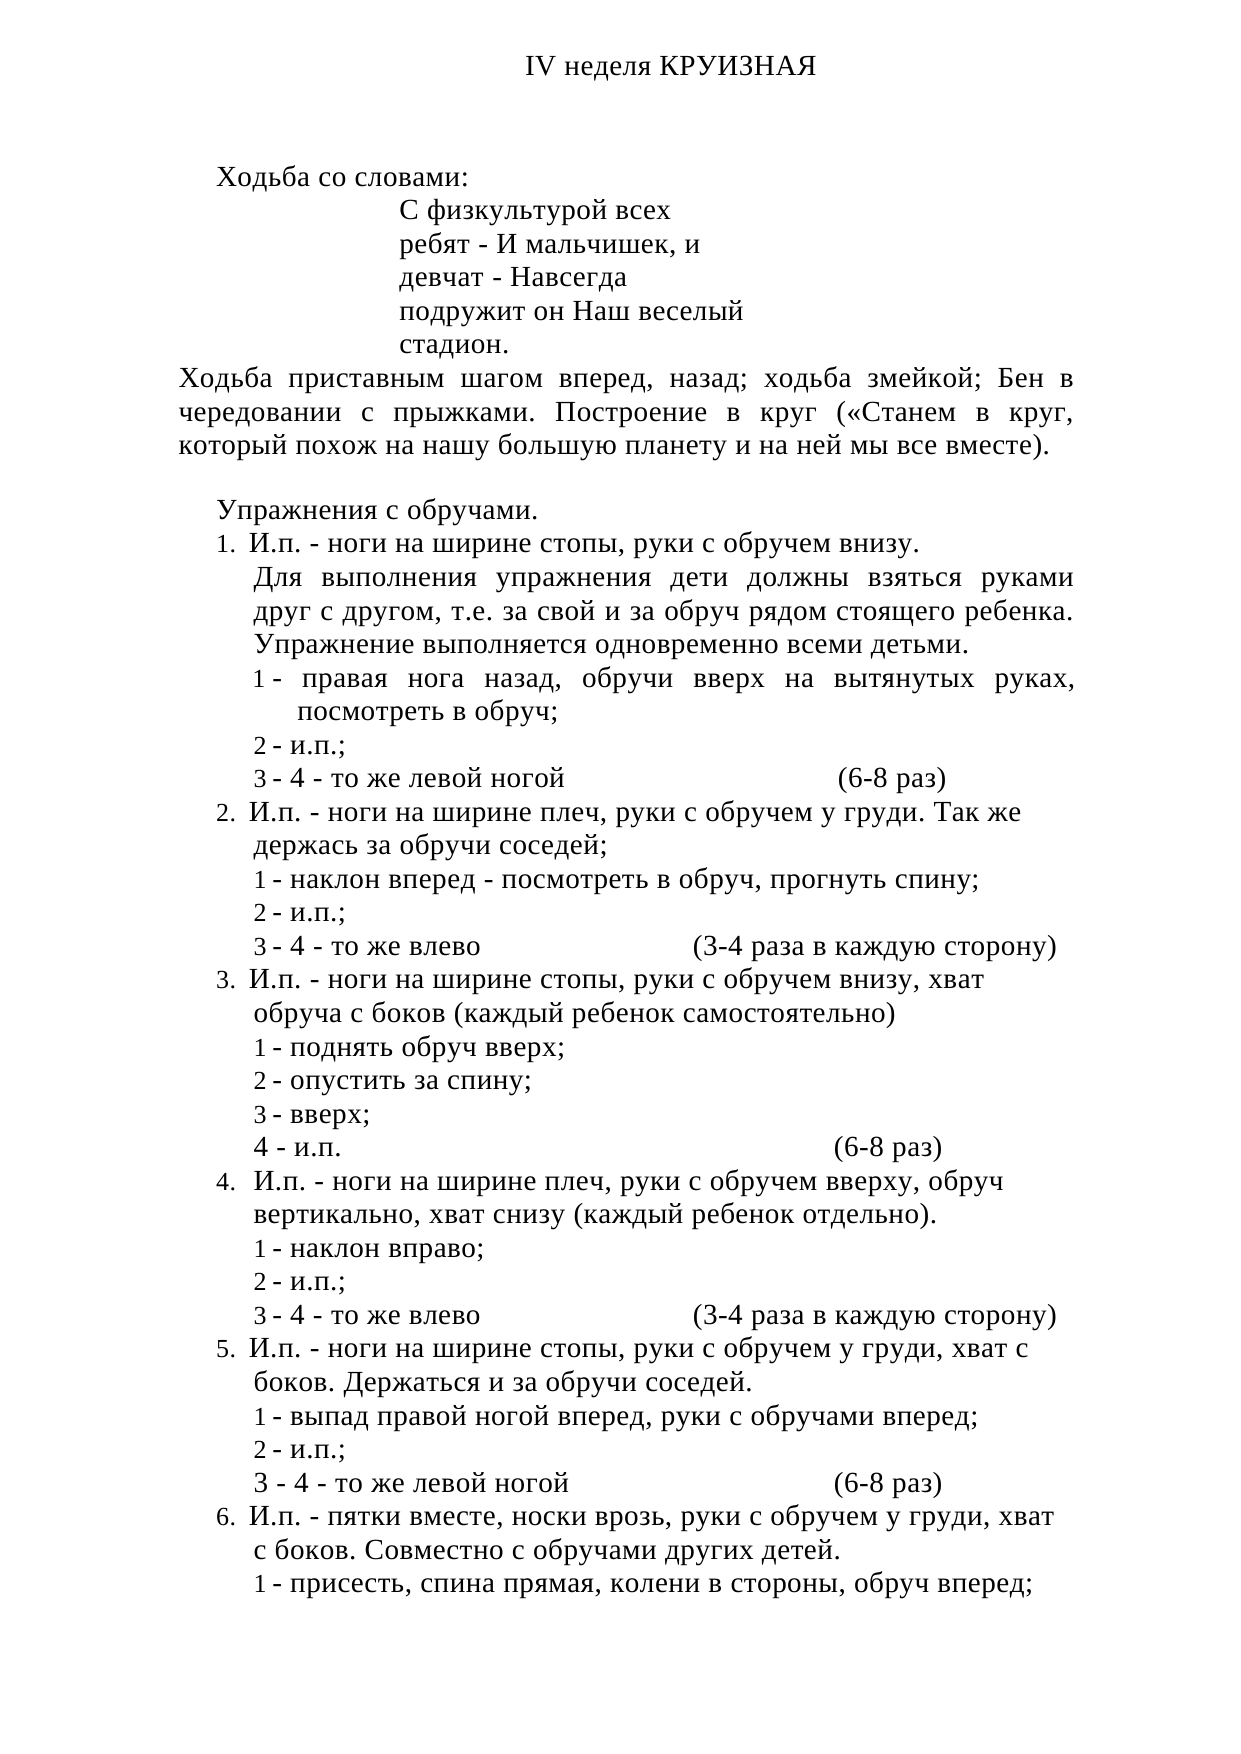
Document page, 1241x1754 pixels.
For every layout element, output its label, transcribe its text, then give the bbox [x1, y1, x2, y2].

list - 4 - то же влево (3-4 раза в каждую сторону) [331, 929, 1077, 962]
list - и.п.; [253, 727, 1077, 761]
list - 4 - то же левой ногой (6-8 раз) [253, 761, 1077, 794]
list - и.п.; [253, 895, 1077, 929]
text Ходьба приставным шагом вперед, назад; ходьба змейкой; Бен в чередовании с прыжками. Построение в круг («Станем в круг, который похож на нашу большую планету и на ней мы все вместе). [178, 361, 1075, 461]
list - поднять обруч вверх; [253, 1029, 1077, 1063]
list И.п. - ноги на ширине стопы, руки с обручем внизу, хват обруча с боков (каждый ребенок самостоятельно) [216, 962, 1075, 1029]
text 3 - 4 - то же левой ногой (6-8 раз) [253, 1465, 1077, 1499]
list И.п. - ноги на ширине плеч, руки с обручем у груди. Так же держась за обручи соседей; [216, 794, 1075, 862]
list - и.п.; [253, 1264, 1077, 1298]
list - вверх; [253, 1096, 1077, 1130]
list - 4 - то же влево (3-4 раза в каждую сторону) [253, 1298, 1077, 1331]
list И.п. - ноги на ширине стопы, руки с обручем у груди, хват с боков. Держаться и за обручи соседей. [216, 1331, 1075, 1398]
text Упражнения с обручами. [216, 493, 1077, 526]
list - присесть, спина прямая, колени в стороны, обруч вперед; [253, 1566, 1077, 1599]
list - наклон вперед - посмотреть в обруч, прогнуть спину; [253, 862, 1077, 895]
list И.п. - пятки вместе, носки врозь, руки с обручем у груди, хват с боков. Совместно с обручами других детей. [216, 1499, 1075, 1566]
text Ходьба со словами: [216, 159, 1077, 193]
list - и.п.; [253, 1432, 1077, 1465]
text IV неделя КРУИЗНАЯ [451, 55, 817, 81]
text 4 - и.п. (6-8 раз) [253, 1130, 1077, 1163]
text Для выполнения упражнения дети должны взяться руками друг с другом, т.е. за свой и за обруч рядом стоящего ребенка. Упражнение выполняется одновременно всеми детьми. [253, 560, 1075, 660]
list - наклон вправо; [253, 1231, 1077, 1264]
list И.п. - ноги на ширине плеч, руки с обручем вверху, обруч вертикально, хват снизу (каждый ребенок отдельно). [216, 1163, 1075, 1231]
list И.п. - ноги на ширине стопы, руки с обручем внизу. [216, 526, 1077, 560]
list - выпад правой ногой вперед, руки с обручами вперед; [253, 1398, 1077, 1432]
list - правая нога назад, обручи вверх на вытянутых руках, посмотреть в обруч; [252, 660, 1077, 727]
list - опустить за спину; [253, 1063, 1077, 1096]
text С физкультурой всех ребят - И мальчишек, и девчат - Навсегда подружит он Наш веселый стадион. [399, 193, 748, 361]
